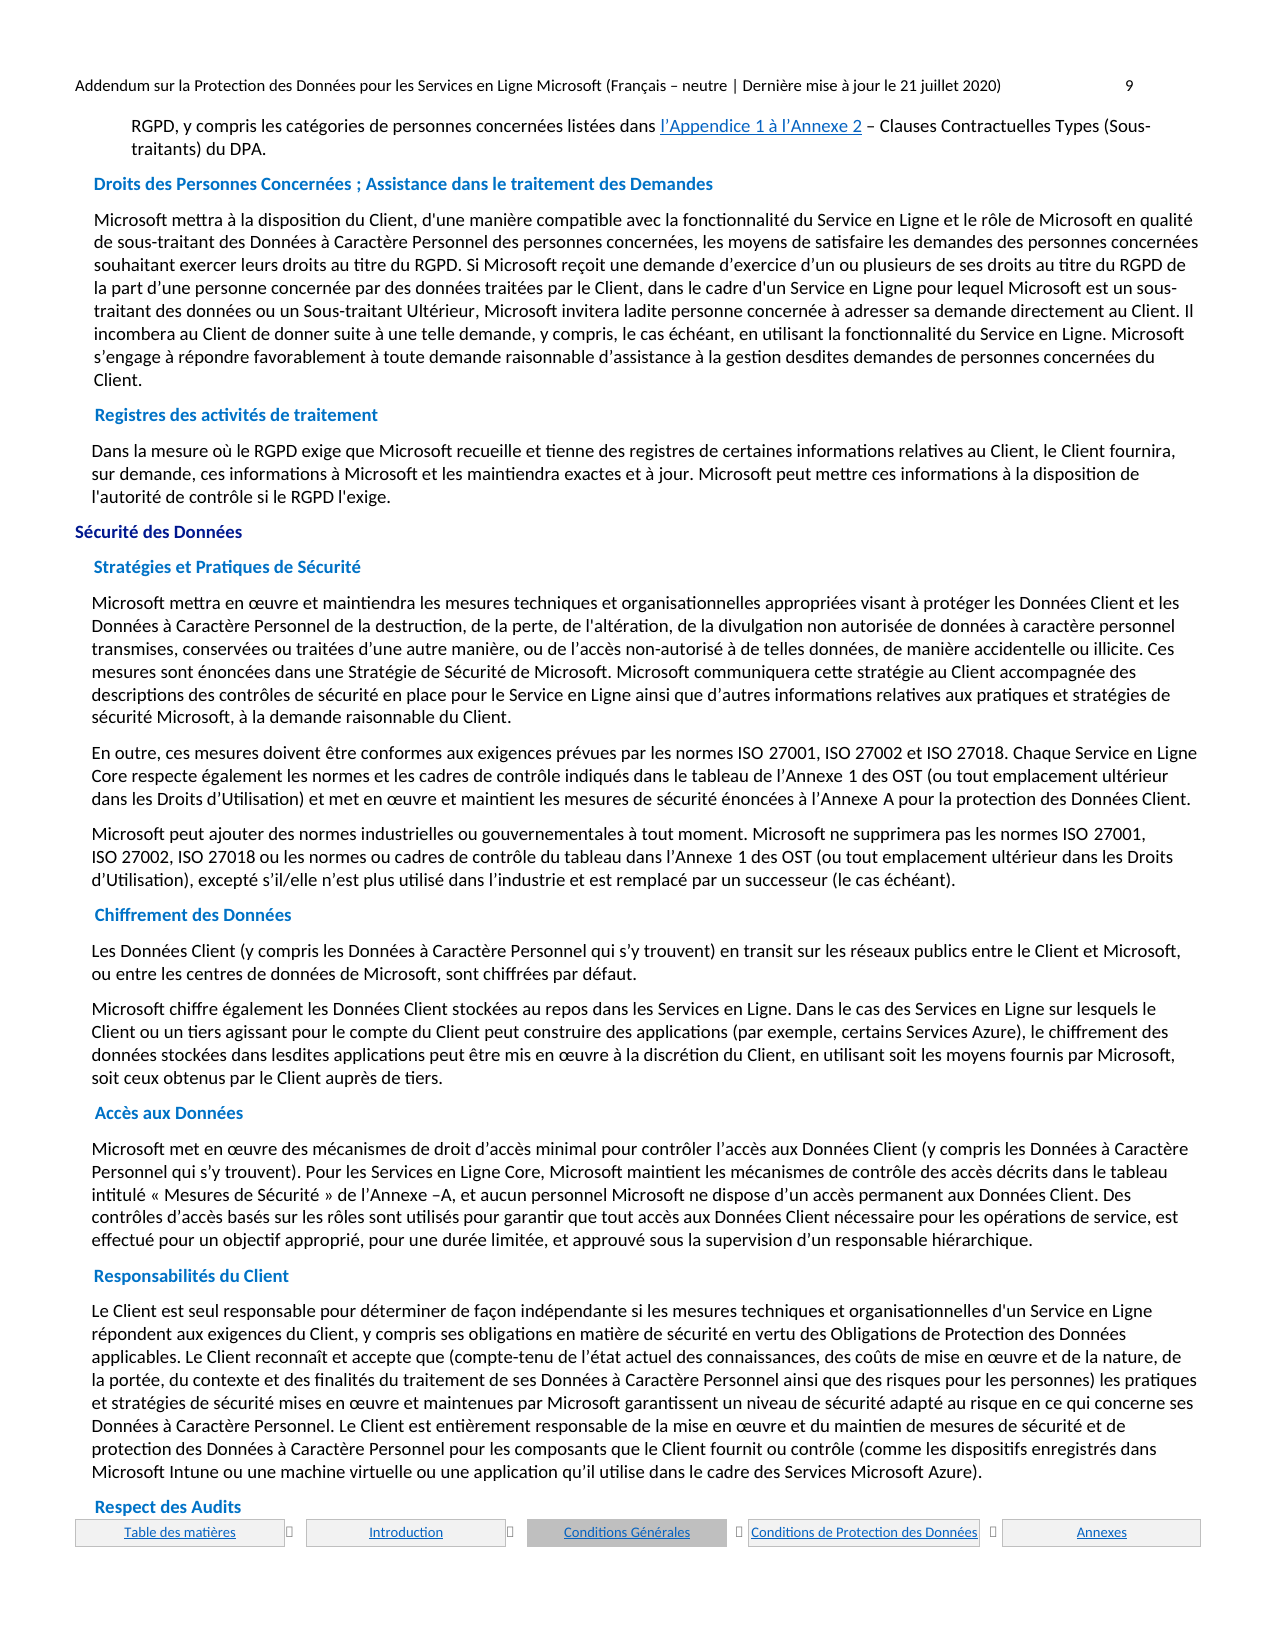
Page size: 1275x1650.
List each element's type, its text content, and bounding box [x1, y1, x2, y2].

list Respect des Audits [94, 1495, 1200, 1518]
list Microsoft mettra à la disposition du Client, d'une manière compatible avec la fonctionnalité du Service en Ligne et le rôle de Microsoft en qualité de sous-traitant des Données à Caractère Personnel des personnes concernées, les moyens de satisfaire les demandes des personnes concernées souhaitant exercer leurs droits au titre du RGPD. Si Microsoft reçoit une demande d’exercice d’un ou plusieurs de ses droits au titre du RGPD de la part d’une personne concernée par des données traitées par le Client, dans le cadre d'un Service en Ligne pour lequel Microsoft est un sous-traitant des données ou un Sous-traitant Ultérieur, Microsoft invitera ladite personne concernée à adresser sa demande directement au Client. Il incombera au Client de donner suite à une telle demande, y compris, le cas échéant, en utilisant la fonctionnalité du Service en Ligne. Microsoft s’engage à répondre favorablement à toute demande raisonnable d’assistance à la gestion desdites demandes de personnes concernées du Client. [94, 208, 1200, 391]
list Accès aux Données [94, 1102, 1200, 1124]
list Microsoft peut ajouter des normes industrielles ou gouvernementales à tout moment. Microsoft ne supprimera pas les normes ISO 27001, ISO 27002, ISO 27018 ou les normes ou cadres de contrôle du tableau dans l’Annexe 1 des OST (ou tout emplacement ultérieur dans les Droits d’Utilisation), excepté s’il/elle n’est plus utilisé dans l’industrie et est remplacé par un successeur (le cas échéant). [91, 822, 1200, 891]
list Les Données Client (y compris les Données à Caractère Personnel qui s’y trouvent) en transit sur les réseaux publics entre le Client et Microsoft, ou entre les centres de données de Microsoft, sont chiffrées par défaut. [91, 939, 1200, 985]
subtitle Sécurité des Données [75, 520, 1200, 543]
list Le Client est seul responsable pour déterminer de façon indépendante si les mesures techniques et organisationnelles d'un Service en Ligne répondent aux exigences du Client, y compris ses obligations en matière de sécurité en vertu des Obligations de Protection des Données applicables. Le Client reconnaît et accepte que (compte-tenu de l’état actuel des connaissances, des coûts de mise en œuvre et de la nature, de la portée, du contexte et des finalités du traitement de ses Données à Caractère Personnel ainsi que des risques pour les personnes) les pratiques et stratégies de sécurité mises en œuvre et maintenues par Microsoft garantissent un niveau de sécurité adapté au risque en ce qui concerne ses Données à Caractère Personnel. Le Client est entièrement responsable de la mise en œuvre et du maintien de mesures de sécurité et de protection des Données à Caractère Personnel pour les composants que le Client fournit ou contrôle (comme les dispositifs enregistrés dans Microsoft Intune ou une machine virtuelle ou une application qu’il utilise dans le cadre des Services Microsoft Azure). [91, 1299, 1200, 1483]
list Registres des activités de traitement [94, 404, 1200, 427]
list Chiffrement des Données [94, 904, 1200, 927]
list Microsoft mettra en œuvre et maintiendra les mesures techniques et organisationnelles appropriées visant à protéger les Données Client et les Données à Caractère Personnel de la destruction, de la perte, de l'altération, de la divulgation non autorisée de données à caractère personnel transmises, conservées ou traitées d’une autre manière, ou de l’accès non-autorisé à de telles données, de manière accidentelle ou illicite. Ces mesures sont énoncées dans une Stratégie de Sécurité de Microsoft. Microsoft communiquera cette stratégie au Client accompagnée des descriptions des contrôles de sécurité en place pour le Service en Ligne ainsi que d’autres informations relatives aux pratiques et stratégies de sécurité Microsoft, à la demande raisonnable du Client. [91, 591, 1200, 729]
list En outre, ces mesures doivent être conformes aux exigences prévues par les normes ISO 27001, ISO 27002 et ISO 27018. Chaque Service en Ligne Core respecte également les normes et les cadres de contrôle indiqués dans le tableau de l’Annexe 1 des OST (ou tout emplacement ultérieur dans les Droits d’Utilisation) et met en œuvre et maintient les mesures de sécurité énoncées à l’Annexe A pour la protection des Données Client. [91, 741, 1200, 810]
list Dans la mesure où le RGPD exige que Microsoft recueille et tienne des registres de certaines informations relatives au Client, le Client fournira, sur demande, ces informations à Microsoft et les maintiendra exactes et à jour. Microsoft peut mettre ces informations à la disposition de l'autorité de contrôle si le RGPD l'exige. [91, 439, 1200, 508]
list Microsoft met en œuvre des mécanismes de droit d’accès minimal pour contrôler l’accès aux Données Client (y compris les Données à Caractère Personnel qui s’y trouvent). Pour les Services en Ligne Core, Microsoft maintient les mécanismes de contrôle des accès décrits dans le tableau intitulé « Mesures de Sécurité » de l’Annexe –A, et aucun personnel Microsoft ne dispose d’un accès permanent aux Données Client. Des contrôles d’accès basés sur les rôles sont utilisés pour garantir que tout accès aux Données Client nécessaire pour les opérations de service, est effectué pour un objectif approprié, pour une durée limitée, et approuvé sous la supervision d’un responsable hiérarchique. [91, 1137, 1200, 1252]
list Responsabilités du Client [94, 1264, 1200, 1287]
list Stratégies et Pratiques de Sécurité [94, 556, 1200, 579]
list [94, 114, 1200, 160]
list Microsoft chiffre également les Données Client stockées au repos dans les Services en Ligne. Dans le cas des Services en Ligne sur lesquels le Client ou un tiers agissant pour le compte du Client peut construire des applications (par exemple, certains Services Azure), le chiffrement des données stockées dans lesdites applications peut être mis en œuvre à la discrétion du Client, en utilisant soit les moyens fournis par Microsoft, soit ceux obtenus par le Client auprès de tiers. [91, 997, 1200, 1089]
list Droits des Personnes Concernées ; Assistance dans le traitement des Demandes [94, 172, 1200, 195]
